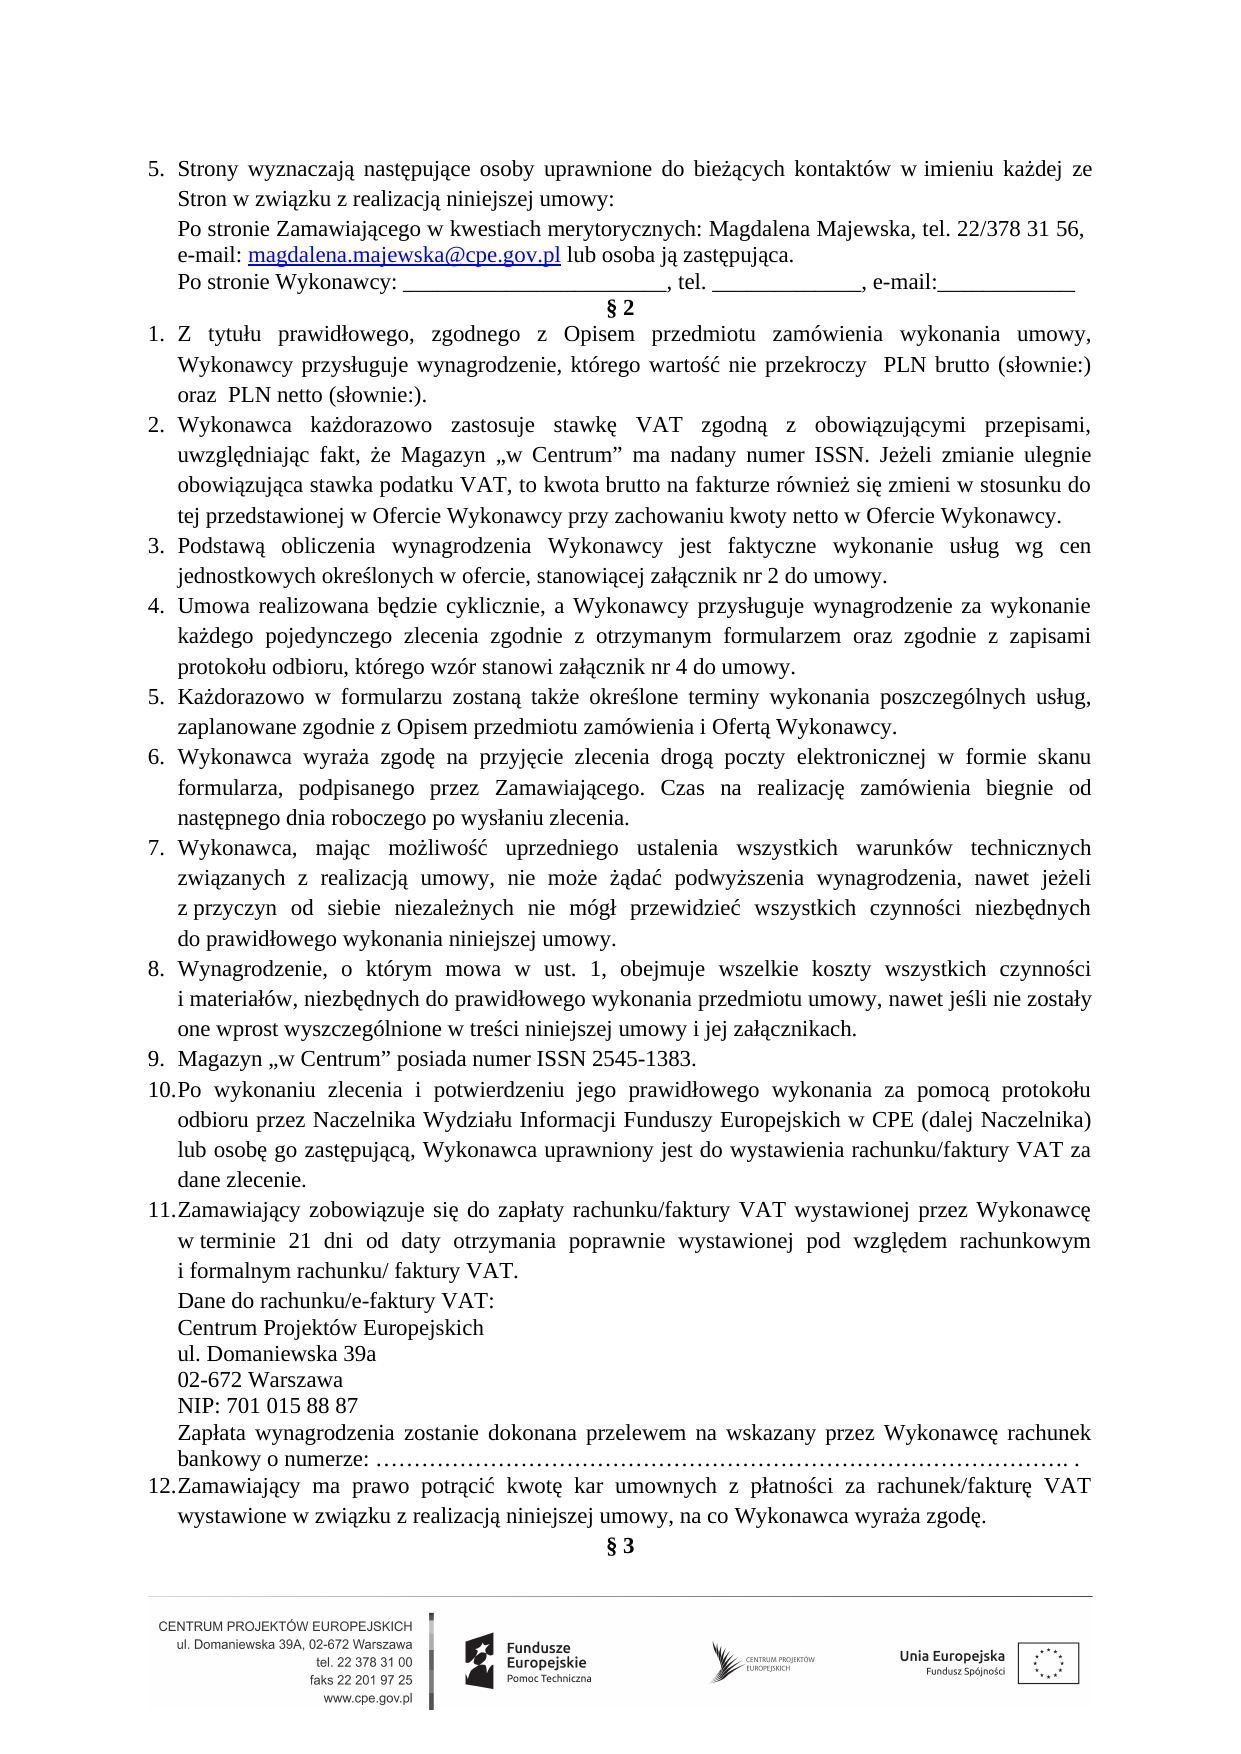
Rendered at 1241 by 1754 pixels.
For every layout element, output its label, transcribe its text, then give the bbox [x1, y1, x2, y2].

list Magazyn „w Centrum” posiada numer ISSN 2545-1383. [148, 1046, 1093, 1072]
text Zapłata wynagrodzenia zostanie dokonana przelewem na wskazany przez Wykonawcę rachunek bankowy o numerze: ………………………………………………………………………………. . [177, 1419, 1093, 1472]
list Wykonawca, mając możliwość uprzedniego ustalenia wszystkich warunków technicznych związanych z realizacją umowy, nie może żądać podwyższenia wynagrodzenia, nawet jeżeli z przyczyn od siebie niezależnych nie mógł przewidzieć wszystkich czynności niezbędnych do prawidłowego wykonania niniejszej umowy. [148, 834, 1093, 951]
text 02-672 Warszawa [177, 1366, 1093, 1393]
list Zamawiający ma prawo potrącić kwotę kar umownych z płatności za rachunek/fakturę VAT wystawione w związku z realizacją niniejszej umowy, na co Wykonawca wyraża zgodę. [148, 1472, 1093, 1528]
list Umowa realizowana będzie cyklicznie, a Wykonawcy przysługuje wynagrodzenie za wykonanie każdego pojedynczego zlecenia zgodnie z otrzymanym formularzem oraz zgodnie z zapisami protokołu odbioru, którego wzór stanowi załącznik nr 4 do umowy. [148, 592, 1093, 679]
text § 3 [148, 1532, 1093, 1558]
text ul. Domaniewska 39a [177, 1340, 1093, 1366]
list Wynagrodzenie, o którym mowa w ust. 1, obejmuje wszelkie koszty wszystkich czynności i materiałów, niezbędnych do prawidłowego wykonania przedmiotu umowy, nawet jeśli nie zostały one wprost wyszczególnione w treści niniejszej umowy i jej załącznikach. [148, 955, 1093, 1042]
list Podstawą obliczenia wynagrodzenia Wykonawcy jest faktyczne wykonanie usług wg cen jednostkowych określonych w ofercie, stanowiącej załącznik nr 2 do umowy. [148, 532, 1093, 588]
list Wykonawca wyraża zgodę na przyjęcie zlecenia drogą poczty elektronicznej w formie skanu formularza, podpisanego przez Zamawiającego. Czas na realizację zamówienia biegnie od następnego dnia roboczego po wysłaniu zlecenia. [148, 743, 1093, 830]
text Dane do rachunku/e-faktury VAT: [177, 1287, 1093, 1313]
list Z tytułu prawidłowego, zgodnego z Opisem przedmiotu zamówienia wykonania umowy, Wykonawcy przysługuje wynagrodzenie, którego wartość nie przekroczy PLN brutto (słownie:) oraz PLN netto (słownie:). [148, 321, 1093, 407]
list Po wykonaniu zlecenia i potwierdzeniu jego prawidłowego wykonania za pomocą protokołu odbioru przez Naczelnika Wydziału Informacji Funduszy Europejskich w CPE (dalej Naczelnika) lub osobę go zastępującą, Wykonawca uprawniony jest do wystawienia rachunku/faktury VAT za dane zlecenie. [148, 1076, 1093, 1193]
list Zamawiający zobowiązuje się do zapłaty rachunku/faktury VAT wystawionej przez Wykonawcę w terminie 21 dni od daty otrzymania poprawnie wystawionej pod względem rachunkowym i formalnym rachunku/ faktury VAT. [148, 1197, 1093, 1283]
text § 2 [148, 294, 1093, 321]
text NIP: 701 015 88 87 [177, 1393, 1093, 1419]
text Po stronie Zamawiającego w kwestiach merytorycznych: Magdalena Majewska, tel. 22/378 31 56, e-mail: magdalena.majewska@cpe.gov.pl lub osoba ją zastępująca. [177, 215, 1093, 268]
text Po stronie Wykonawcy: _______________________, tel. _____________, e-mail:____________ [177, 268, 1093, 294]
text Centrum Projektów Europejskich [177, 1313, 1093, 1340]
list Każdorazowo w formularzu zostaną także określone terminy wykonania poszczególnych usług, zaplanowane zgodnie z Opisem przedmiotu zamówienia i Ofertą Wykonawcy. [148, 683, 1093, 739]
list Strony wyznaczają następujące osoby uprawnione do bieżących kontaktów w imieniu każdej ze Stron w związku z realizacją niniejszej umowy: [148, 155, 1093, 211]
picture [147, 1596, 1093, 1710]
list Wykonawca każdorazowo zastosuje stawkę VAT zgodną z obowiązującymi przepisami, uwzględniając fakt, że Magazyn „w Centrum” ma nadany numer ISSN. Jeżeli zmianie ulegnie obowiązująca stawka podatku VAT, to kwota brutto na fakturze również się zmieni w stosunku do tej przedstawionej w Ofercie Wykonawcy przy zachowaniu kwoty netto w Ofercie Wykonawcy. [148, 411, 1093, 528]
